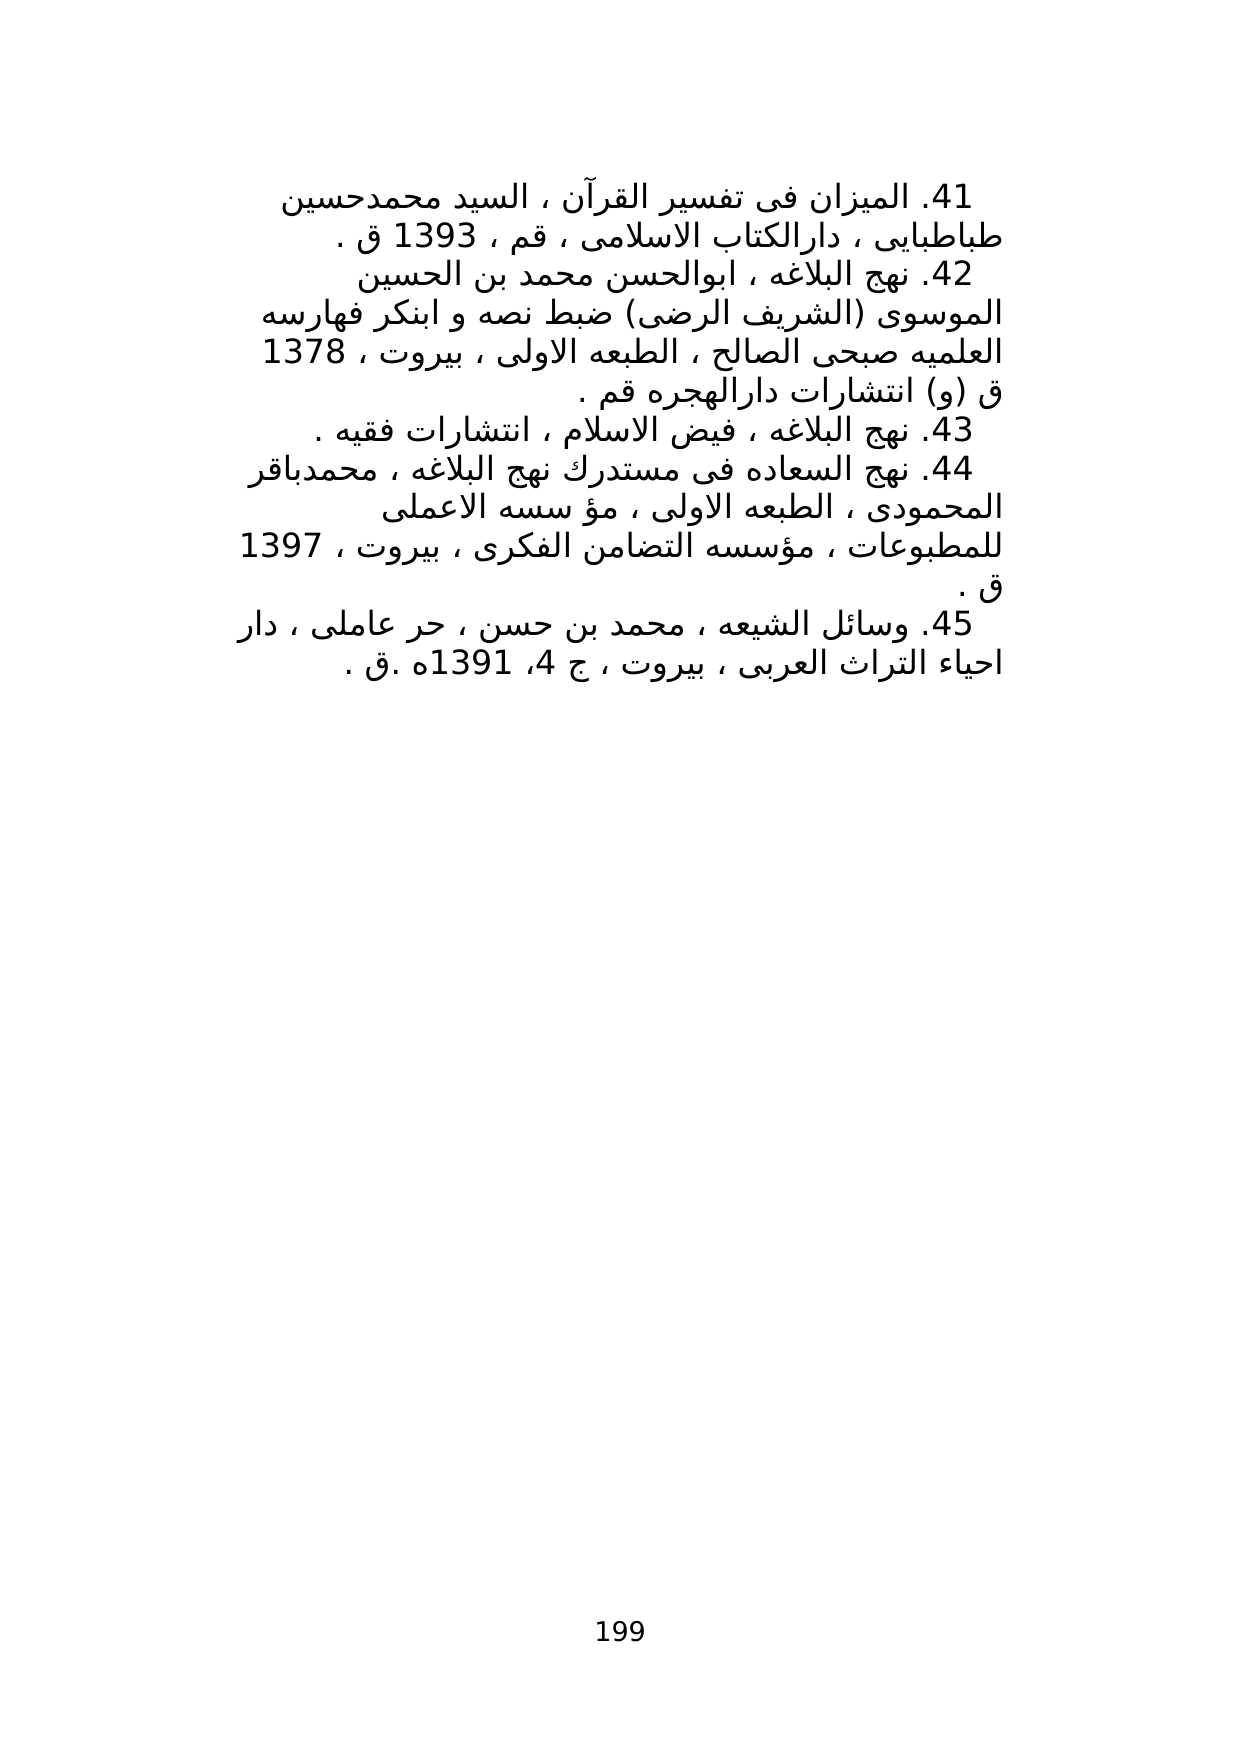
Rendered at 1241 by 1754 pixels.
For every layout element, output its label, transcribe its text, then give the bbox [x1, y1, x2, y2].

text 45. وسائل الشيعه ، محمد بن حسن ، حر عاملى ، دار احياء التراث العربى ، بيروت ، ج 4، 1391ه .ق . [236, 604, 1004, 682]
text 41. الميزان فى تفسير القرآن ، السيد محمدحسين طباطبايى ، دارالكتاب الاسلامى ، قم ، 1393 ق . [236, 177, 1004, 255]
text 44. نهج السعاده فى مستدرك نهج البلاغه ، محمدباقر المحمودى ، الطبعه الاولى ، مؤ سسه الاعملى للمطبوعات ، مؤسسه التضامن الفكرى ، بيروت ، 1397 ق . [236, 449, 1004, 604]
text 43. نهج البلاغه ، فيض الاسلام ، انتشارات فقيه . [236, 410, 1004, 449]
text 42. نهج البلاغه ، ابوالحسن محمد بن الحسين الموسوى (الشريف الرضى) ضبط نصه و ابنكر فهارسه العلميه صبحى الصالح ، الطبعه الاولى ، بيروت ، 1378 ق (و) انتشارات دارالهجره قم . [236, 255, 1004, 410]
